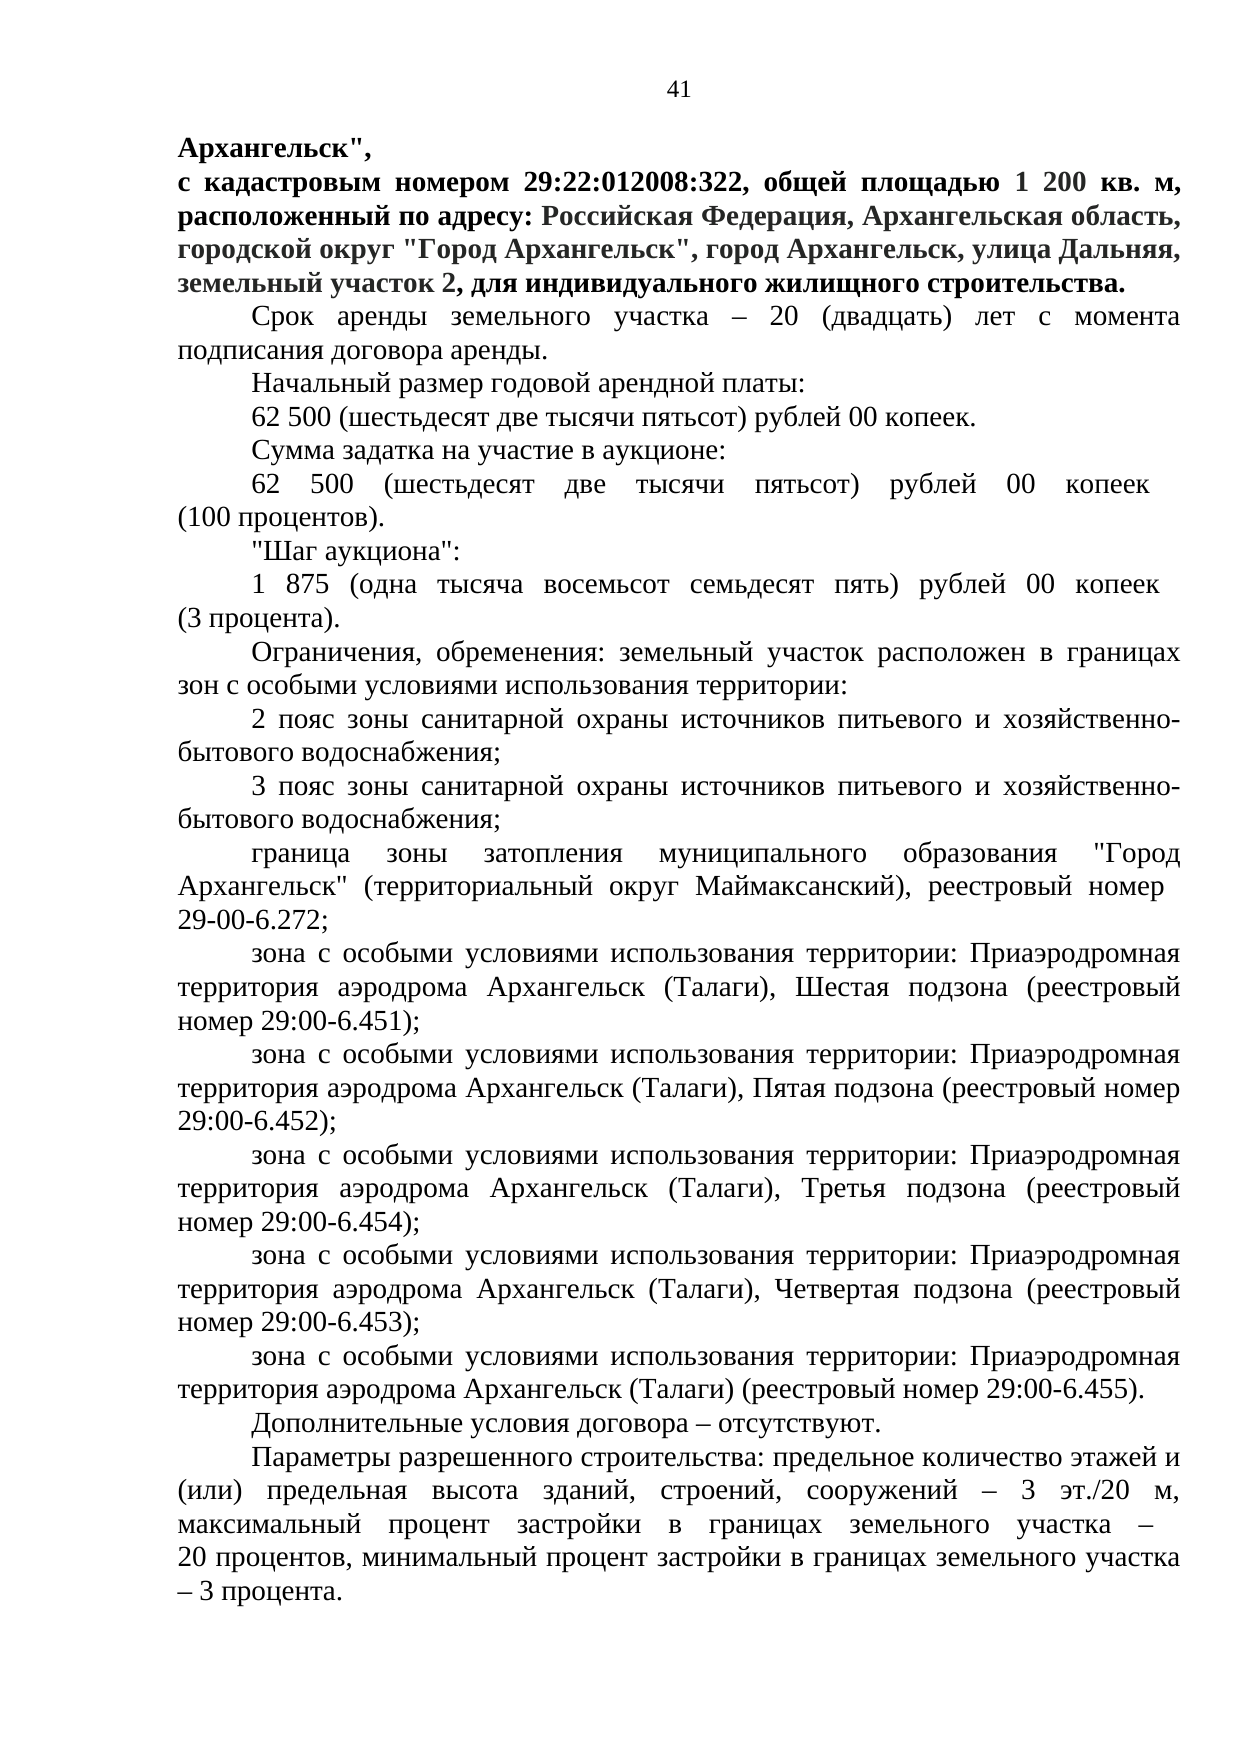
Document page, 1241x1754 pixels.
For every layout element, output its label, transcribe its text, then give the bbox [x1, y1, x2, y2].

text Начальный размер годовой арендной платы: [177, 365, 1181, 399]
text "Шаг аукциона": [177, 533, 1181, 567]
text Ограничения, обременения: земельный участок расположен в границах зон с особыми условиями использования территории: [177, 634, 1181, 701]
text зона с особыми условиями использования территории: Приаэродромная территория аэродрома Архангельск (Талаги), Пятая подзона (реестровый номер 29:00-6.452); [177, 1036, 1181, 1137]
text 3 пояс зоны санитарной охраны источников питьевого и хозяйственно-бытового водоснабжения; [177, 768, 1181, 835]
text Дополнительные условия договора – отсутствуют. [177, 1405, 1181, 1439]
text зона с особыми условиями использования территории: Приаэродромная территория аэродрома Архангельск (Талаги), Шестая подзона (реестровый номер 29:00-6.451); [177, 936, 1181, 1036]
text 1 875 (одна тысяча восемьсот семьдесят пять) рублей 00 копеек (3 процента). [177, 567, 1181, 634]
text 62 500 (шестьдесят две тысячи пятьсот) рублей 00 копеек (100 процентов). [177, 466, 1181, 533]
text зона с особыми условиями использования территории: Приаэродромная территория аэродрома Архангельск (Талаги) (реестровый номер 29:00-6.455). [177, 1338, 1181, 1405]
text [177, 131, 1181, 298]
text граница зоны затопления муниципального образования "Город Архангельск" (территориальный округ Маймаксанский), реестровый номер 29-00-6.272; [177, 835, 1181, 936]
text 62 500 (шестьдесят две тысячи пятьсот) рублей 00 копеек. [177, 399, 1181, 432]
text Параметры разрешенного строительства: предельное количество этажей и (или) предельная высота зданий, строений, сооружений – 3 эт./20 м, максимальный процент застройки в границах земельного участка – 20 процентов, минимальный процент застройки в границах земельного участка – 3 процента. [177, 1439, 1181, 1606]
text Сумма задатка на участие в аукционе: [177, 432, 1181, 466]
text Срок аренды земельного участка – 20 (двадцать) лет с момента подписания договора аренды. [177, 298, 1181, 365]
text 2 пояс зоны санитарной охраны источников питьевого и хозяйственно-бытового водоснабжения; [177, 701, 1181, 768]
text зона с особыми условиями использования территории: Приаэродромная территория аэродрома Архангельск (Талаги), Третья подзона (реестровый номер 29:00-6.454); [177, 1137, 1181, 1237]
text зона с особыми условиями использования территории: Приаэродромная территория аэродрома Архангельск (Талаги), Четвертая подзона (реестровый номер 29:00-6.453); [177, 1237, 1181, 1338]
